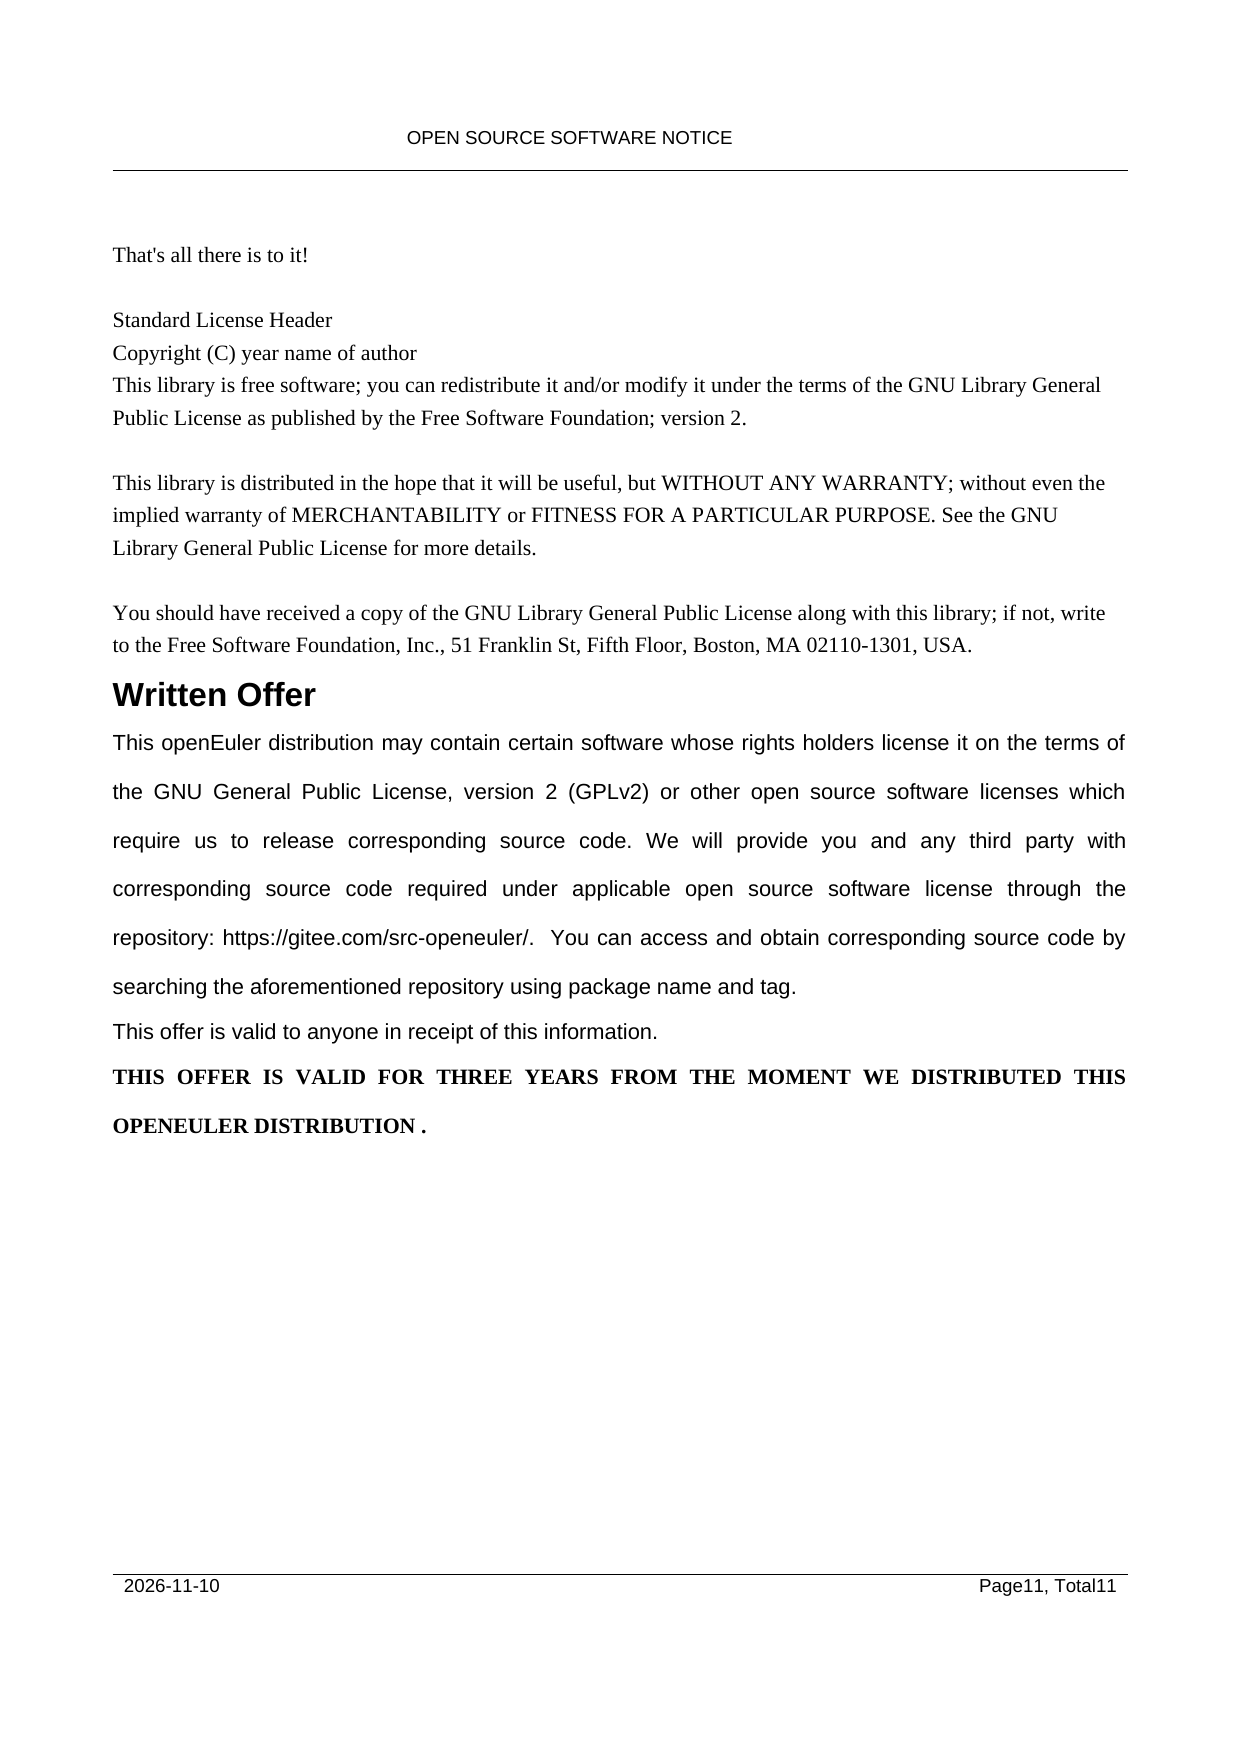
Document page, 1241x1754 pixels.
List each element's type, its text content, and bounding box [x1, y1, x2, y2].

text Written Offer [112, 661, 1128, 726]
text THIS OFFER IS VALID FOR THREE YEARS FROM THE MOMENT WE DISTRIBUTED THIS OPENEULER DISTRIBUTION . [112, 1060, 1128, 1142]
text This offer is valid to anyone in receipt of this information. [112, 1015, 1128, 1048]
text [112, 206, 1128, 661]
text This openEuler distribution may contain certain software whose rights holders license it on the terms of the GNU General Public License, version 2 (GPLv2) or other open source software licenses which require us to release corresponding source code. We will provide you and any third party with corresponding source code required under applicable open source software license through the repository: https://gitee.com/src-openeuler/. You can access and obtain corresponding source code by searching the aforementioned repository using package name and tag. [112, 726, 1128, 1003]
